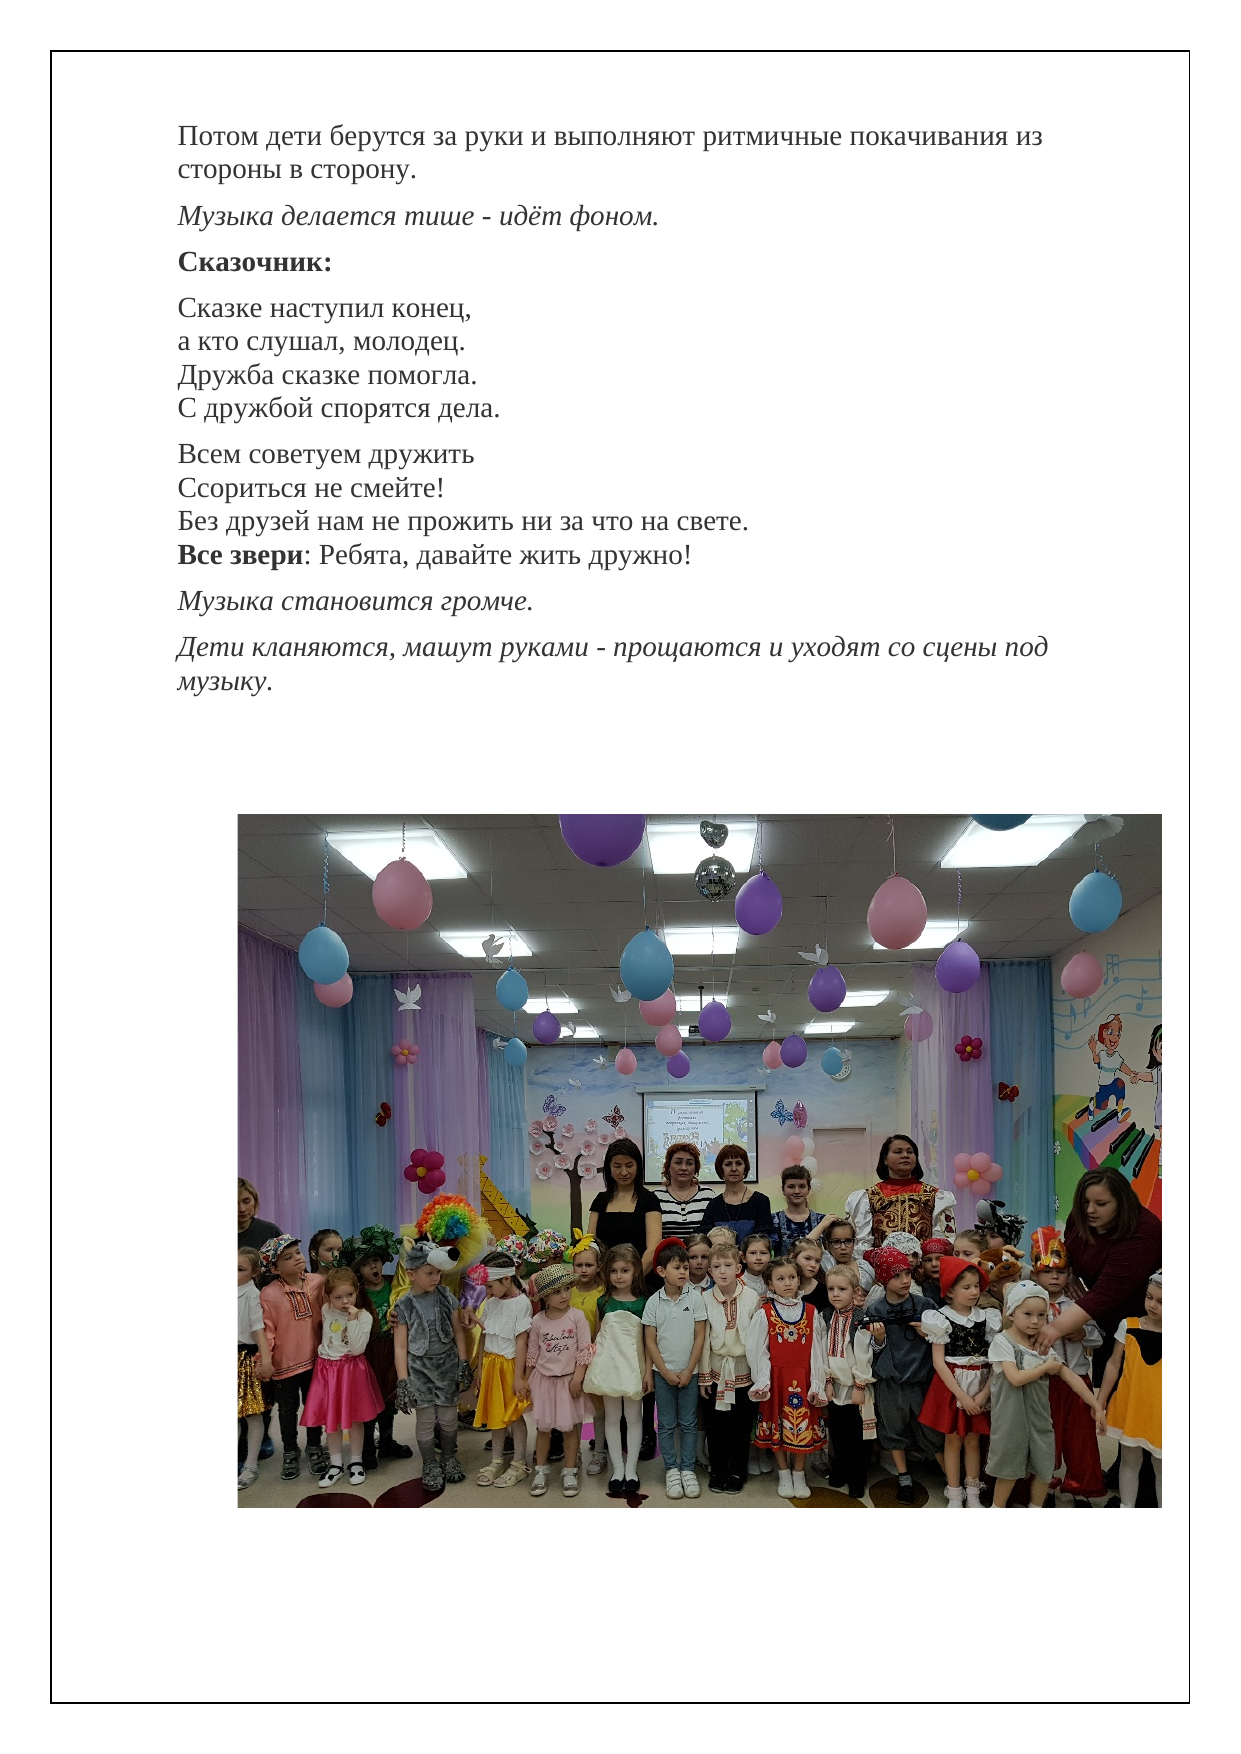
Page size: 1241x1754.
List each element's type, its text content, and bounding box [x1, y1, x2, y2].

text Музыка становится громче. [177, 583, 1152, 617]
picture [237, 814, 1162, 1507]
text Всем советуем дружить Ссориться не смейте! Без друзей нам не прожить ни за что на свете. Все звери: Ребята, давайте жить дружно! [177, 436, 1152, 571]
text Сказке наступил конец, а кто слушал, молодец. Дружба сказке помогла. С дружбой спорятся дела. [177, 290, 1152, 424]
text Сказочник: [177, 244, 1152, 277]
text Музыка делается тише - идёт фоном. [177, 198, 1152, 231]
text Потом дети берутся за руки и выполняют ритмичные покачивания из стороны в сторону. [177, 118, 1152, 185]
text Дети кланяются, машут руками - прощаются и уходят со сцены под музыку. [177, 629, 1152, 696]
